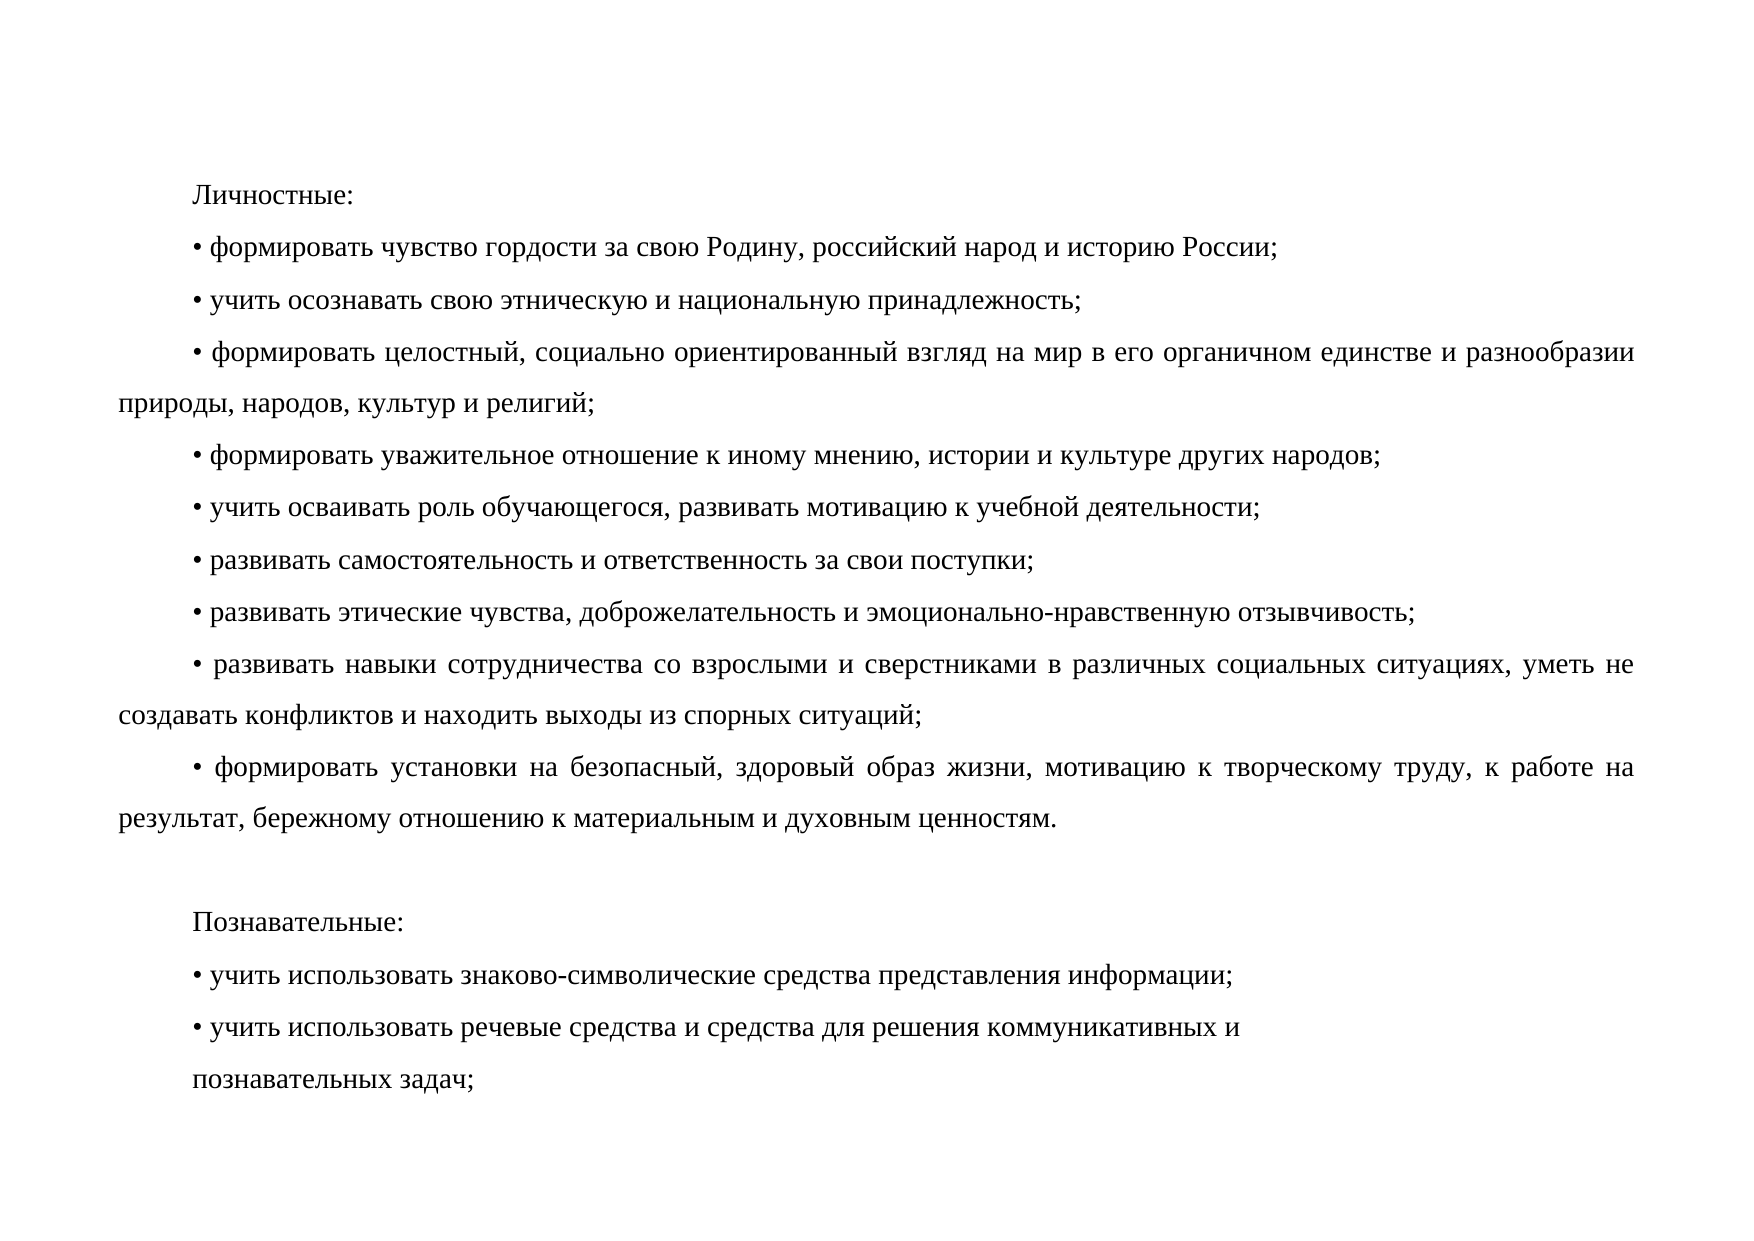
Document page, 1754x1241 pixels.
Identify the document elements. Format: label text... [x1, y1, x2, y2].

text познавательных задач; [118, 1062, 1636, 1095]
text Познавательные: [118, 904, 1636, 938]
text • развивать самостоятельность и ответственность за свои поступки; [118, 542, 1636, 575]
text • развивать навыки сотрудничества со взрослыми и сверстниками в различных социальных ситуациях, уметь не создавать конфликтов и находить выходы из спорных ситуаций; [118, 647, 1636, 731]
text • развивать этические чувства, доброжелательность и эмоционально-нравственную отзывчивость; [118, 594, 1636, 628]
text • формировать целостный, социально ориентированный взгляд на мир в его органичном единстве и разнообразии природы, народов, культур и религий; [118, 334, 1636, 418]
text • формировать установки на безопасный, здоровый образ жизни, мотивацию к творческому труду, к работе на результат, бережному отношению к материальным и духовным ценностям. [118, 749, 1636, 833]
text • учить использовать знаково-символические средства представления информации; [118, 957, 1636, 990]
text • формировать уважительное отношение к иному мнению, истории и культуре других народов; [118, 437, 1636, 471]
text • учить осваивать роль обучающегося, развивать мотивацию к учебной деятельности; [118, 489, 1636, 523]
text Личностные: [118, 177, 1636, 211]
text • учить использовать речевые средства и средства для решения коммуникативных и [118, 1009, 1636, 1043]
text • учить осознавать свою этническую и национальную принадлежность; [118, 282, 1636, 316]
text • формировать чувство гордости за свою Родину, российский народ и историю России; [118, 229, 1636, 263]
